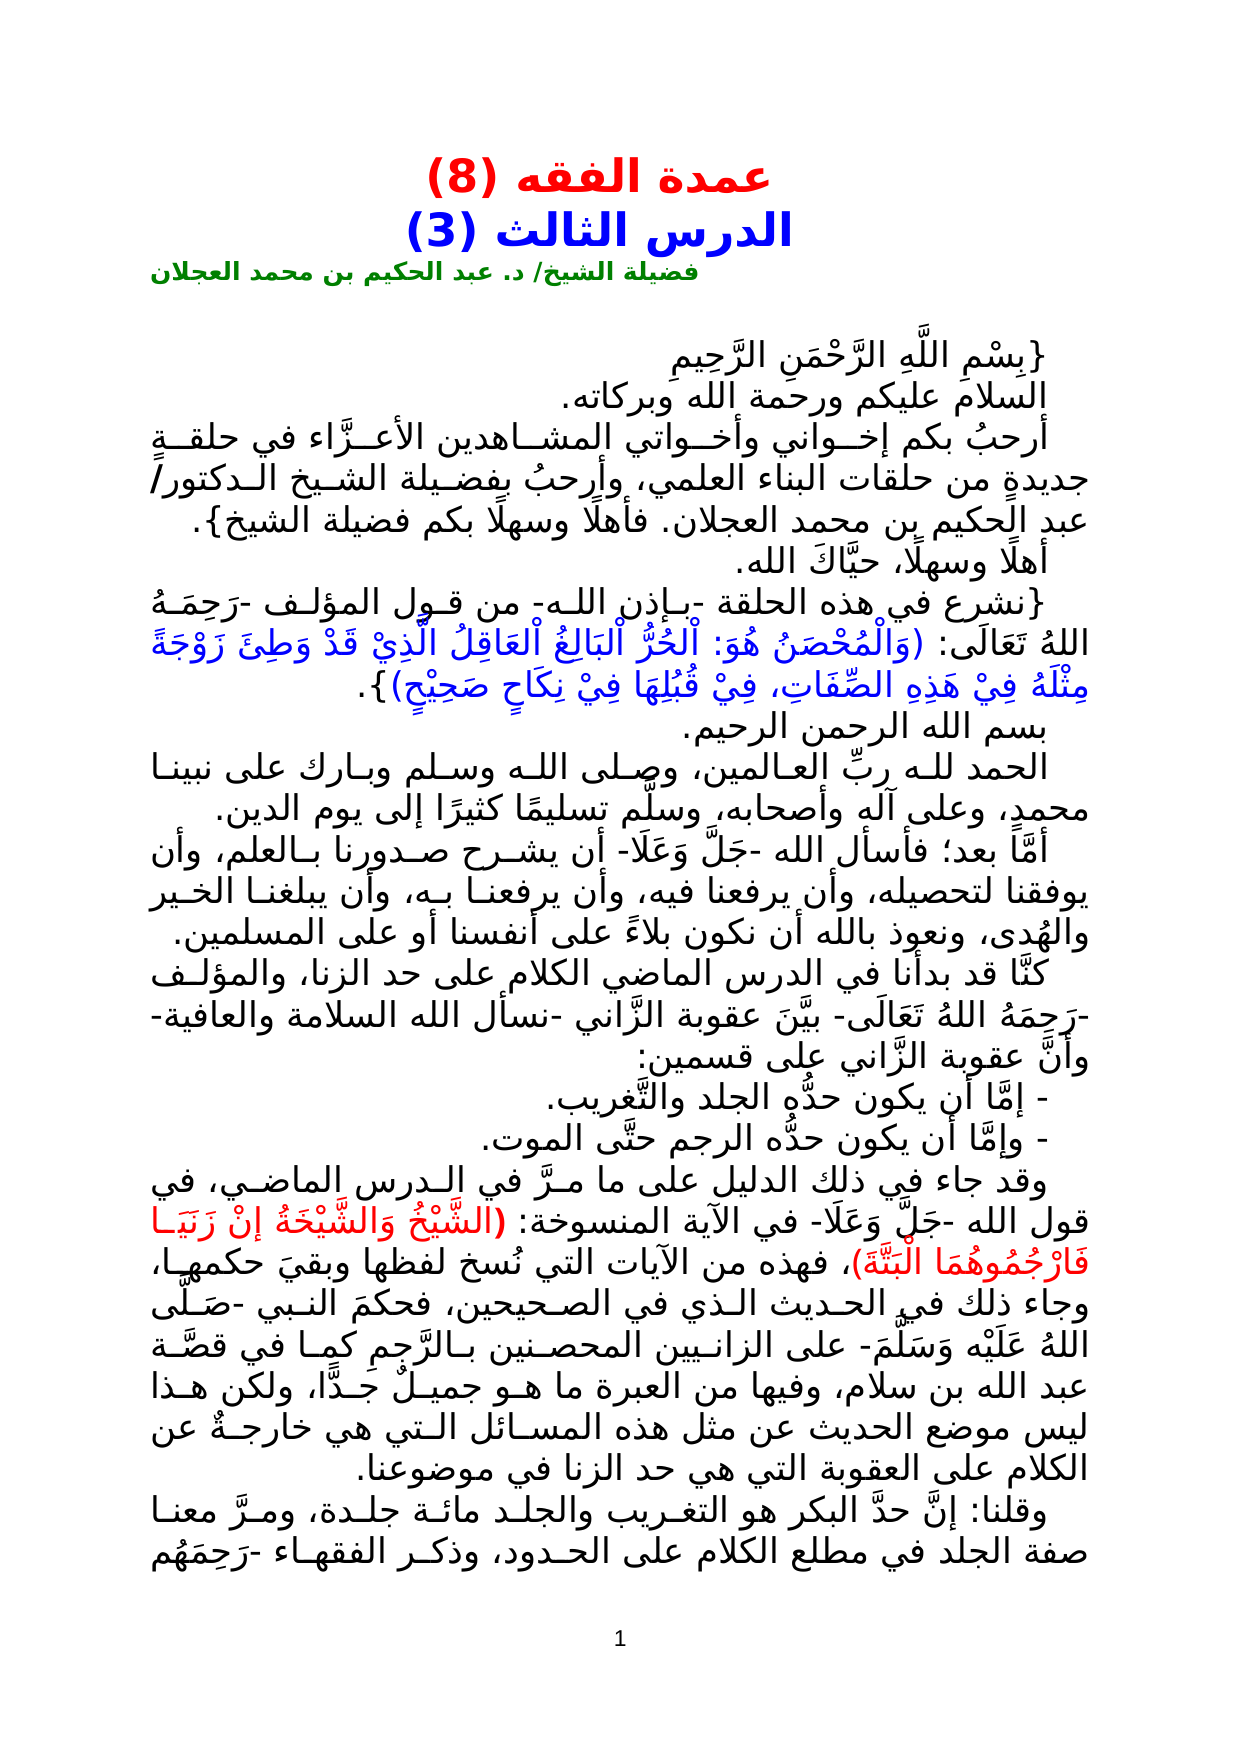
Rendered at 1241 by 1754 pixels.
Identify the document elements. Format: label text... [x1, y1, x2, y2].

text كنَّا قد بدأنا في الدرس الماضي الكلام على حد الزنا، والمؤلف -رَحِمَهُ اللهُ تَعَالَى- بيَّنَ عقوبة الزَّاني -نسأل الله السلامة والعافية- وأنَّ عقوبة الزَّاني على قسمين: [150, 953, 1090, 1077]
text {نشرع في هذه الحلقة -بإذن الله- من قول المؤلف -رَحِمَهُ اللهُ تَعَالَى: (وَالْمُحْصَنُ هُوَ: اْلحُرُّ اْلبَالِغُ اْلعَاقِلُ الَّذِيْ قَدْ وَطِئَ زَوْجَةً مِثْلَهُ فِيْ هَذِهِ الصِّفَاتِ، فِيْ قُبُلِهَا فِيْ نِكَاحٍ صَحِيْحٍ)}. [150, 582, 1090, 705]
text الدرس الثالث (3) [150, 203, 1090, 257]
text بسم الله الرحمن الرحيم. [150, 705, 1090, 747]
text وقد جاء في ذلك الدليل على ما مرَّ في الدرس الماضي، في قول الله -جَلَّ وَعَلَا- في الآية المنسوخة: ﴿الشَّيْخُ وَالشَّيْخَةُ إنْ زَنَيَا فَارْجُمُوهُمَا الْبَتَّةَ﴾، فهذه من الآيات التي نُسخ لفظها وبقيَ حكمها، وجاء ذلك في الحديث الذي في الصحيحين، فحكمَ النبي -صَلَّى اللهُ عَلَيْه وَسَلَّمَ- على الزانيين المحصنين بالرَّجمِ كما في قصَّة عبد الله بن سلام، وفيها من العبرة ما هو جميلٌ جدًّا، ولكن هذا ليس موضع الحديث عن مثل هذه المسائل التي هي خارجةٌ عن الكلام على العقوبة التي هي حد الزنا في موضوعنا. [150, 1159, 1090, 1489]
text عمدة الفقه (8) [150, 150, 1090, 203]
text - إمَّا أن يكون حدُّه الجلد والتَّغريب. [150, 1077, 1090, 1118]
text أمَّا بعد؛ فأسأل الله -جَلَّ وَعَلَا- أن يشرح صدورنا بالعلم، وأن يوفقنا لتحصيله، وأن يرفعنا فيه، وأن يرفعنا به، وأن يبلغنا الخير والهُدى، ونعوذ بالله أن نكون بلاءً على أنفسنا أو على المسلمين. [150, 829, 1090, 953]
text - وإمَّا أن يكون حدُّه الرجم حتَّى الموت. [150, 1118, 1090, 1159]
text السلام عليكم ورحمة الله وبركاته. [150, 375, 1090, 417]
text فضيلة الشيخ/ د. عبد الحكيم بن محمد العجلان [150, 257, 1090, 286]
text أهلًا وسهلًا، حيَّاكَ الله. [150, 540, 1090, 582]
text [150, 1489, 1090, 1572]
text أرحبُ بكم إخواني وأخواتي المشاهدين الأعزَّاء في حلقةٍ جديدةٍ من حلقات البناء العلمي، وأرحبُ بفضيلة الشيخ الدكتور/ عبد الحكيم بن محمد العجلان. فأهلًا وسهلًا بكم فضيلة الشيخ}. [150, 417, 1090, 540]
text {بِسْمِ اللَّهِ الرَّحْمَنِ الرَّحِيمِ [150, 334, 1090, 375]
text الحمد لله ربِّ العالمين، وصلى الله وسلم وبارك على نبينا محمدٍ، وعلى آله وأصحابه، وسلَّم تسليمًا كثيرًا إلى يوم الدين. [150, 747, 1090, 829]
